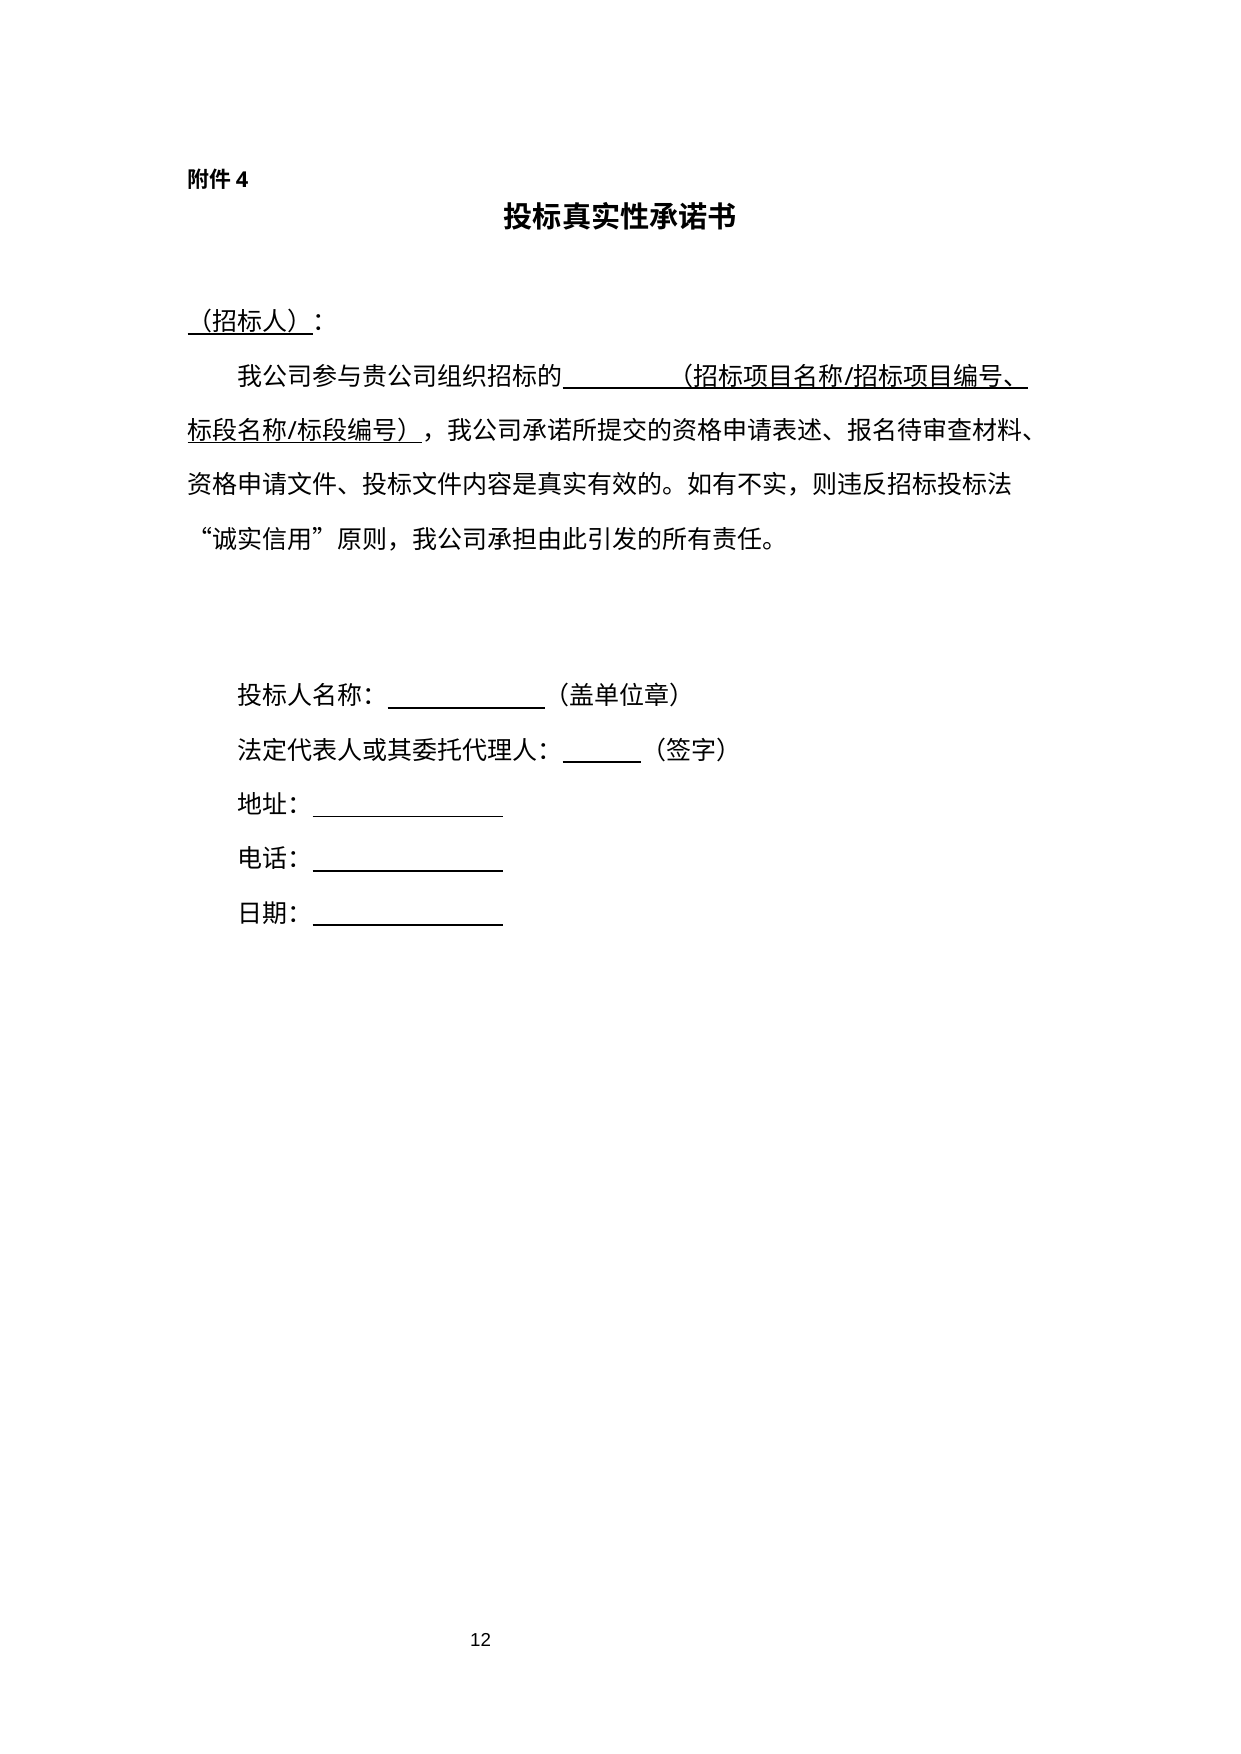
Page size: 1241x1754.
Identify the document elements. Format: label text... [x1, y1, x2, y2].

text 附件4 [187, 162, 1053, 194]
text 我公司参与贵公司组织招标的 （招标项目名称/招标项目编号、标段名称/标段编号），我公司承诺所提交的资格申请表述、报名待审查材料、资格申请文件、投标文件内容是真实有效的。如有不实，则违反招标投标法“诚实信用”原则，我公司承担由此引发的所有责任。 [187, 356, 1053, 556]
text 地址： [187, 784, 1053, 821]
text 法定代表人或其委托代理人： （签字） [187, 730, 1053, 766]
text 投标真实性承诺书 [187, 194, 1053, 236]
text 电话： [187, 839, 1053, 875]
text （招标人）： [187, 302, 1053, 338]
text 日期： [187, 893, 1053, 929]
text 投标人名称： （盖单位章） [187, 676, 1053, 712]
